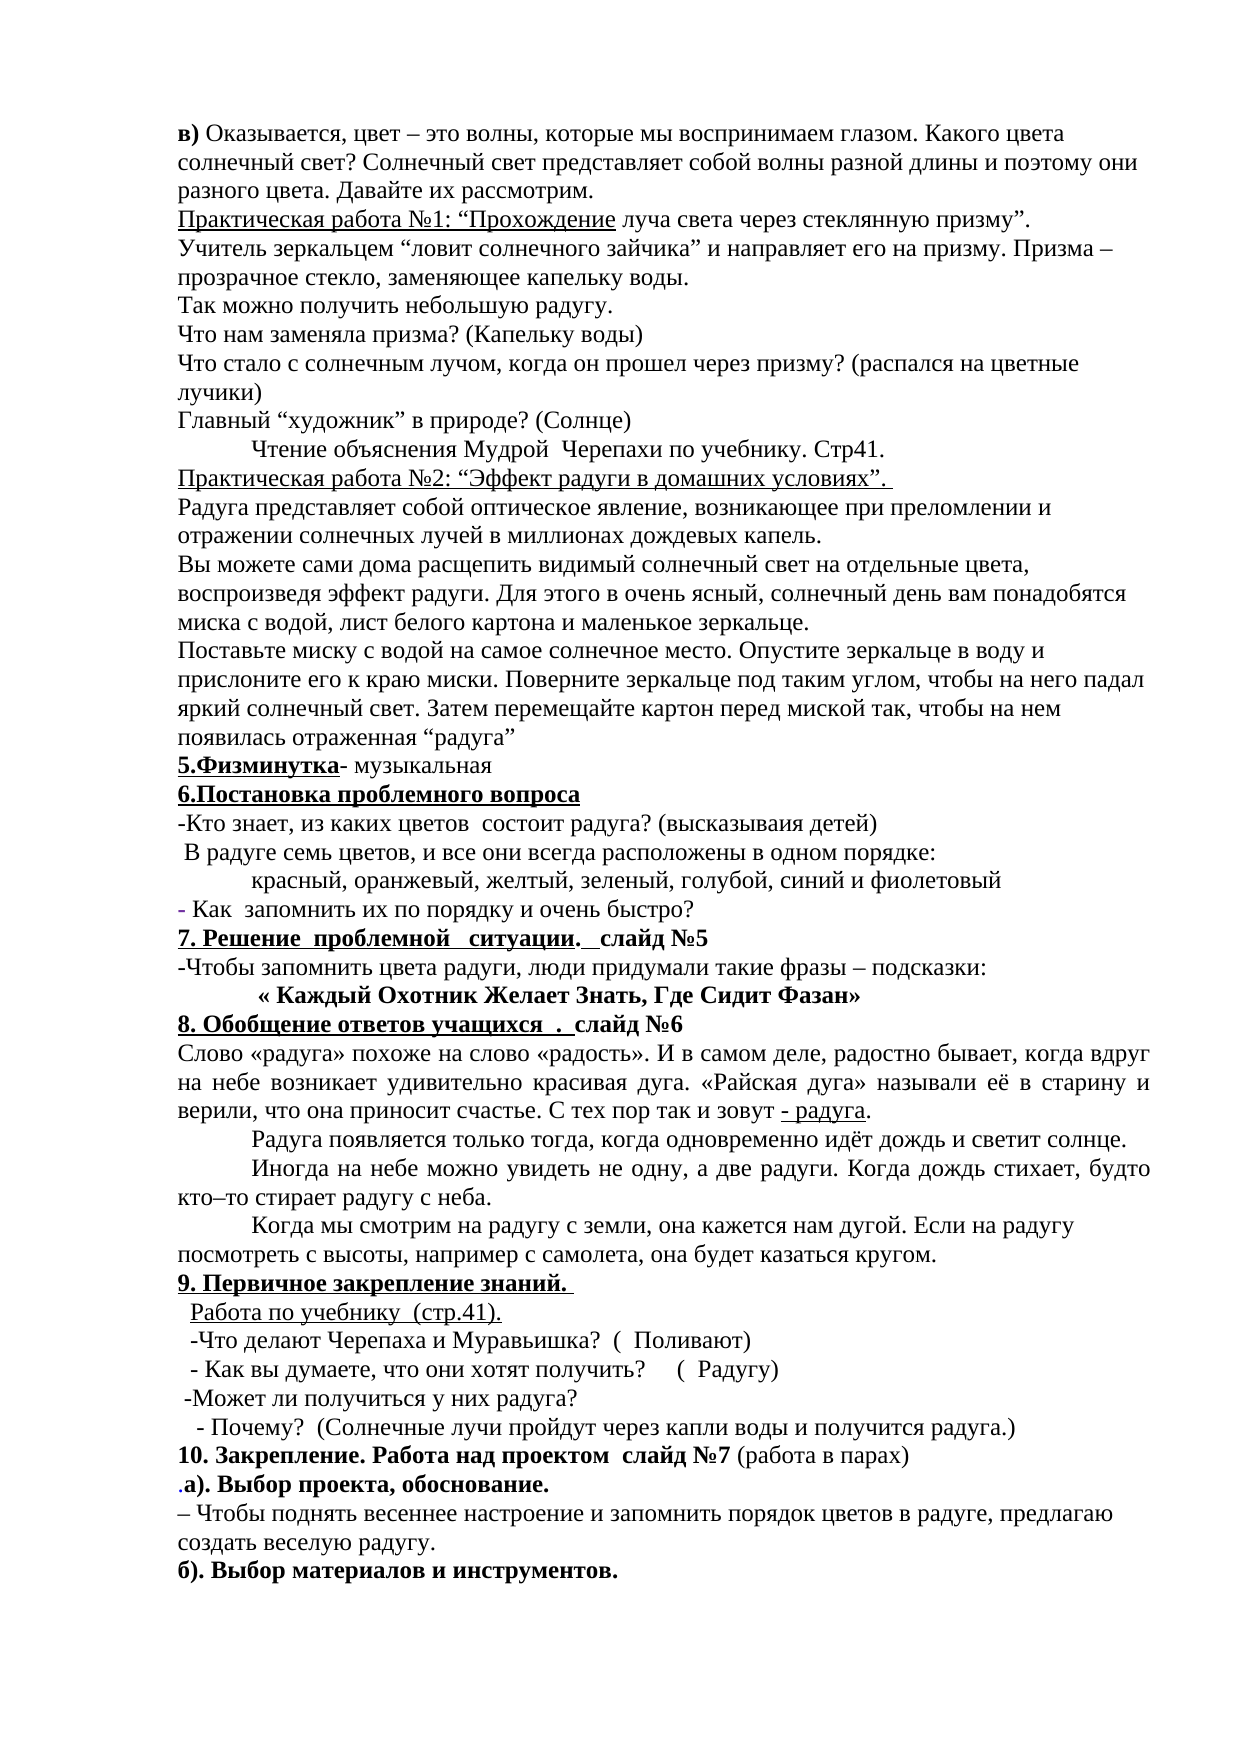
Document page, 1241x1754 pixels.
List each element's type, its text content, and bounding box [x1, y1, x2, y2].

text Что стало с солнечным лучом, когда он прошел через призму? (распался на цветные лучики) [177, 348, 1152, 406]
text 5.Физминутка- музыкальная [177, 751, 1152, 779]
text 6.Постановка проблемного вопроса [177, 779, 1152, 808]
text Слово «радуга» похоже на слово «радость». И в самом деле, радостно бывает, когда вдруг на небе возникает удивительно красивая дуга. «Райская дуга» называли её в старину и верили, что она приносит счастье. С тех пор так и зовут - радуга. [177, 1038, 1152, 1124]
text В радуге семь цветов, и все они всегда расположены в одном порядке: [177, 837, 1152, 866]
text -Что делают Черепаха и Муравьишка? ( Поливают) [177, 1326, 1152, 1354]
text Практическая работа №1: “Прохождение луча света через стеклянную призму”. [177, 204, 1152, 233]
text красный, оранжевый, желтый, зеленый, голубой, синий и фиолетовый [251, 866, 1152, 894]
text -Кто знает, из каких цветов состоит радуга? (высказываия детей) [177, 808, 1152, 837]
text б). Выбор материалов и инструментов. [177, 1556, 1152, 1584]
text Работа по учебнику (стр.41). [177, 1297, 1152, 1326]
text Главный “художник” в природе? (Солнце) [177, 406, 1152, 434]
text Вы можете сами дома расщепить видимый солнечный свет на отдельные цвета, воспроизведя эффект радуги. Для этого в очень ясный, солнечный день вам понадобятся миска с водой, лист белого картона и маленькое зеркальце. [177, 549, 1152, 636]
text Учитель зеркальцем “ловит солнечного зайчика” и направляет его на призму. Призма – прозрачное стекло, заменяющее капельку воды. [177, 233, 1152, 291]
text - Как запомнить их по порядку и очень быстро? [177, 894, 1152, 923]
text – Чтобы поднять весеннее настроение и запомнить порядок цветов в радуге, предлагаю создать веселую радугу. [177, 1498, 1152, 1556]
text -Чтобы запомнить цвета радуги, люди придумали такие фразы – подсказки: [177, 952, 1152, 981]
text в) Оказывается, цвет – это волны, которые мы воспринимаем глазом. Какого цвета солнечный свет? Солнечный свет представляет собой волны разной длины и поэтому они разного цвета. Давайте их рассмотрим. [177, 118, 1152, 204]
text - Почему? (Солнечные лучи пройдут через капли воды и получится радуга.) [177, 1412, 1152, 1441]
text « Каждый Охотник Желает Знать, Где Сидит Фазан» [177, 981, 1152, 1009]
text -Может ли получиться у них радуга? [177, 1383, 1152, 1412]
text - Как вы думаете, что они хотят получить? ( Радугу) [177, 1354, 1152, 1383]
text .а). Выбор проекта, обоснование. [177, 1469, 1152, 1498]
text Поставьте миску с водой на самое солнечное место. Опустите зеркальце в воду и прислоните его к краю миски. Поверните зеркальце под таким углом, чтобы на него падал яркий солнечный свет. Затем перемещайте картон перед миской так, чтобы на нем появилась отраженная “радуга” [177, 636, 1152, 751]
text Чтение объяснения Мудрой Черепахи по учебнику. Стр41. [177, 434, 1152, 463]
text Так можно получить небольшую радугу. [177, 291, 1152, 319]
text Иногда на небе можно увидеть не одну, а две радуги. Когда дождь стихает, будто кто–то стирает радугу с неба. [177, 1153, 1152, 1211]
text Радуга появляется только тогда, когда одновременно идёт дождь и светит солнце. [177, 1124, 1152, 1153]
text Практическая работа №2: “Эффект радуги в домашних условиях”. [177, 463, 1152, 492]
text 9. Первичное закрепление знаний. [177, 1268, 1152, 1297]
text 10. Закрепление. Работа над проектом слайд №7 (работа в парах) [177, 1441, 1152, 1469]
text Когда мы смотрим на радугу с земли, она кажется нам дугой. Если на радугу посмотреть с высоты, например с самолета, она будет казаться кругом. [177, 1211, 1152, 1268]
text 7. Решение проблемной ситуации. слайд №5 [177, 923, 1152, 952]
text Что нам заменяла призма? (Капельку воды) [177, 319, 1152, 348]
text 8. Обобщение ответов учащихся . слайд №6 [177, 1009, 1152, 1038]
text Радуга представляет собой оптическое явление, возникающее при преломлении и отражении солнечных лучей в миллионах дождевых капель. [177, 492, 1152, 549]
